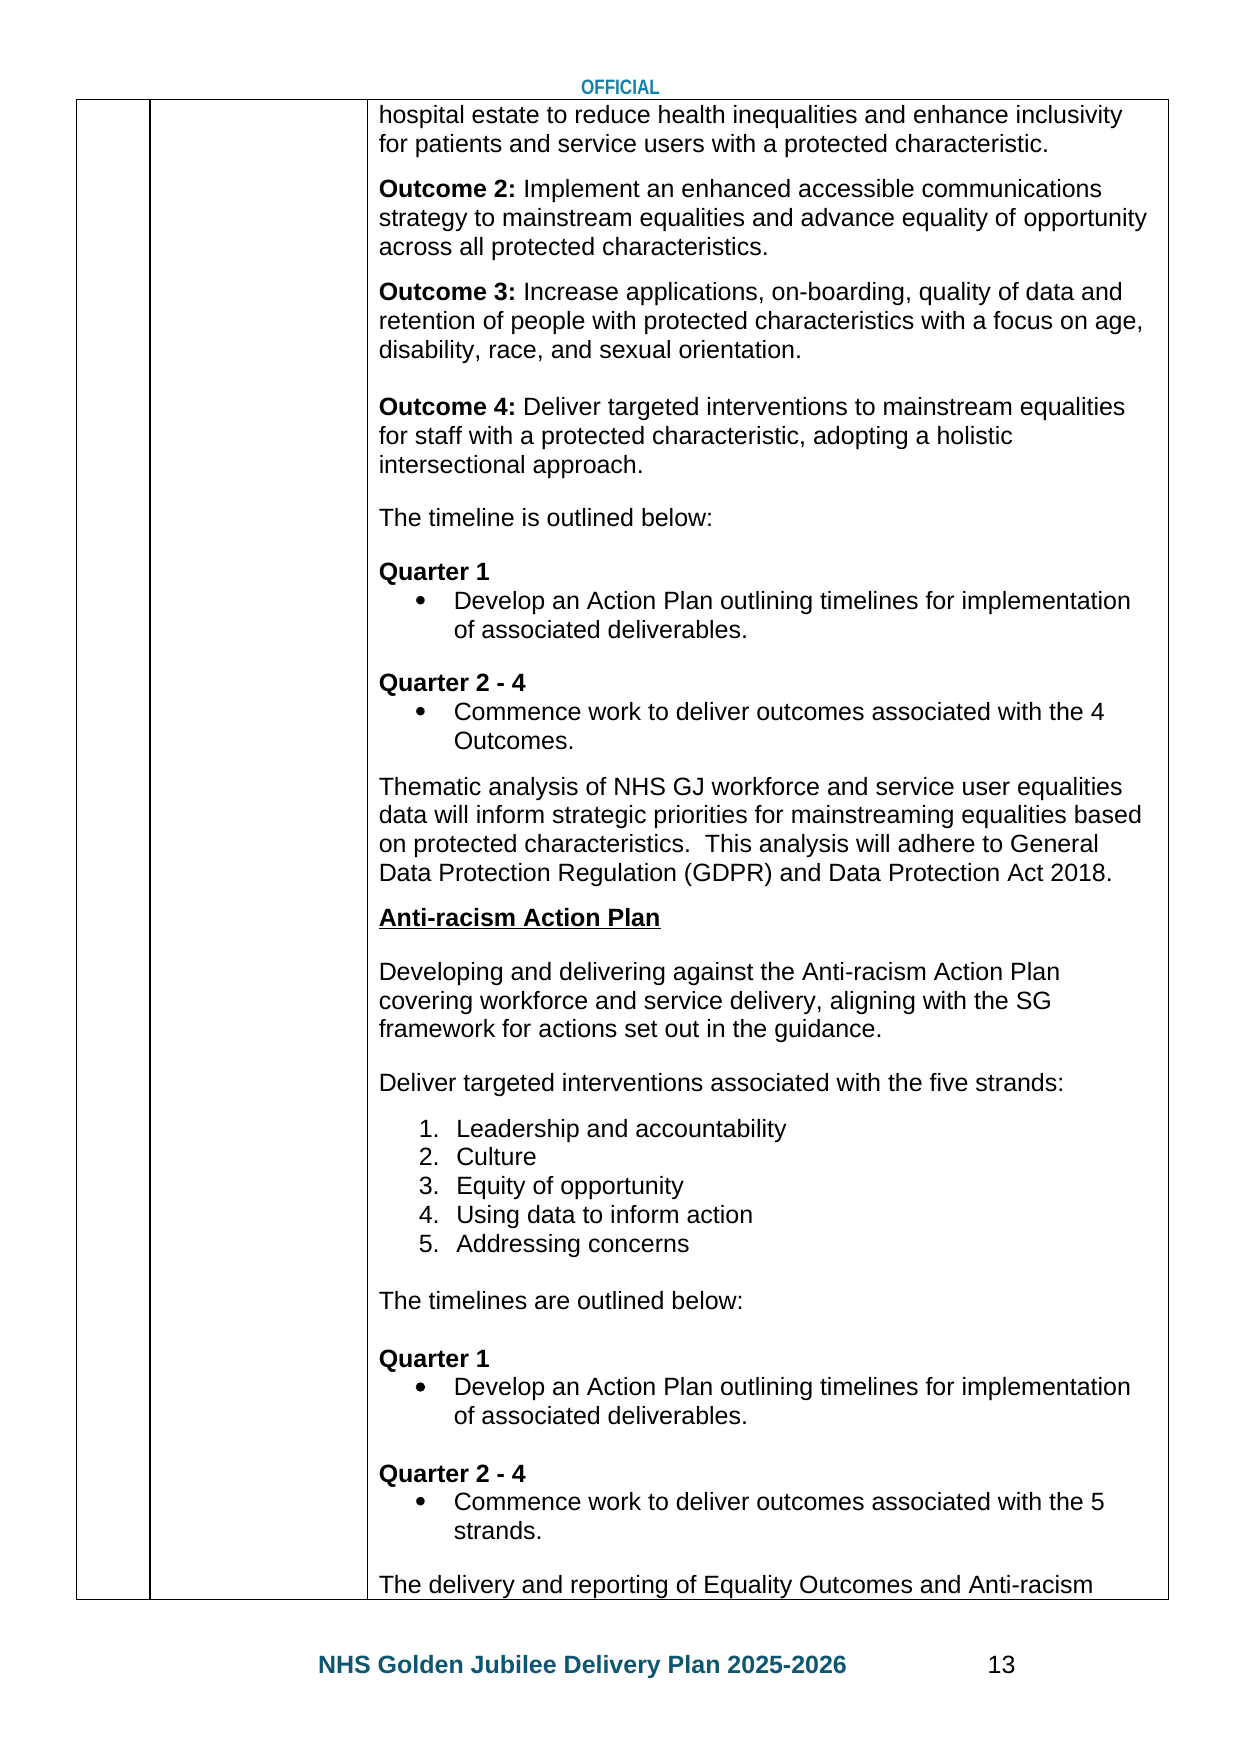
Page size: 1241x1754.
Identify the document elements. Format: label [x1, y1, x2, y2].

table_cell [77, 100, 149, 1599]
table_cell [151, 100, 367, 1599]
table_cell [368, 100, 1168, 1599]
